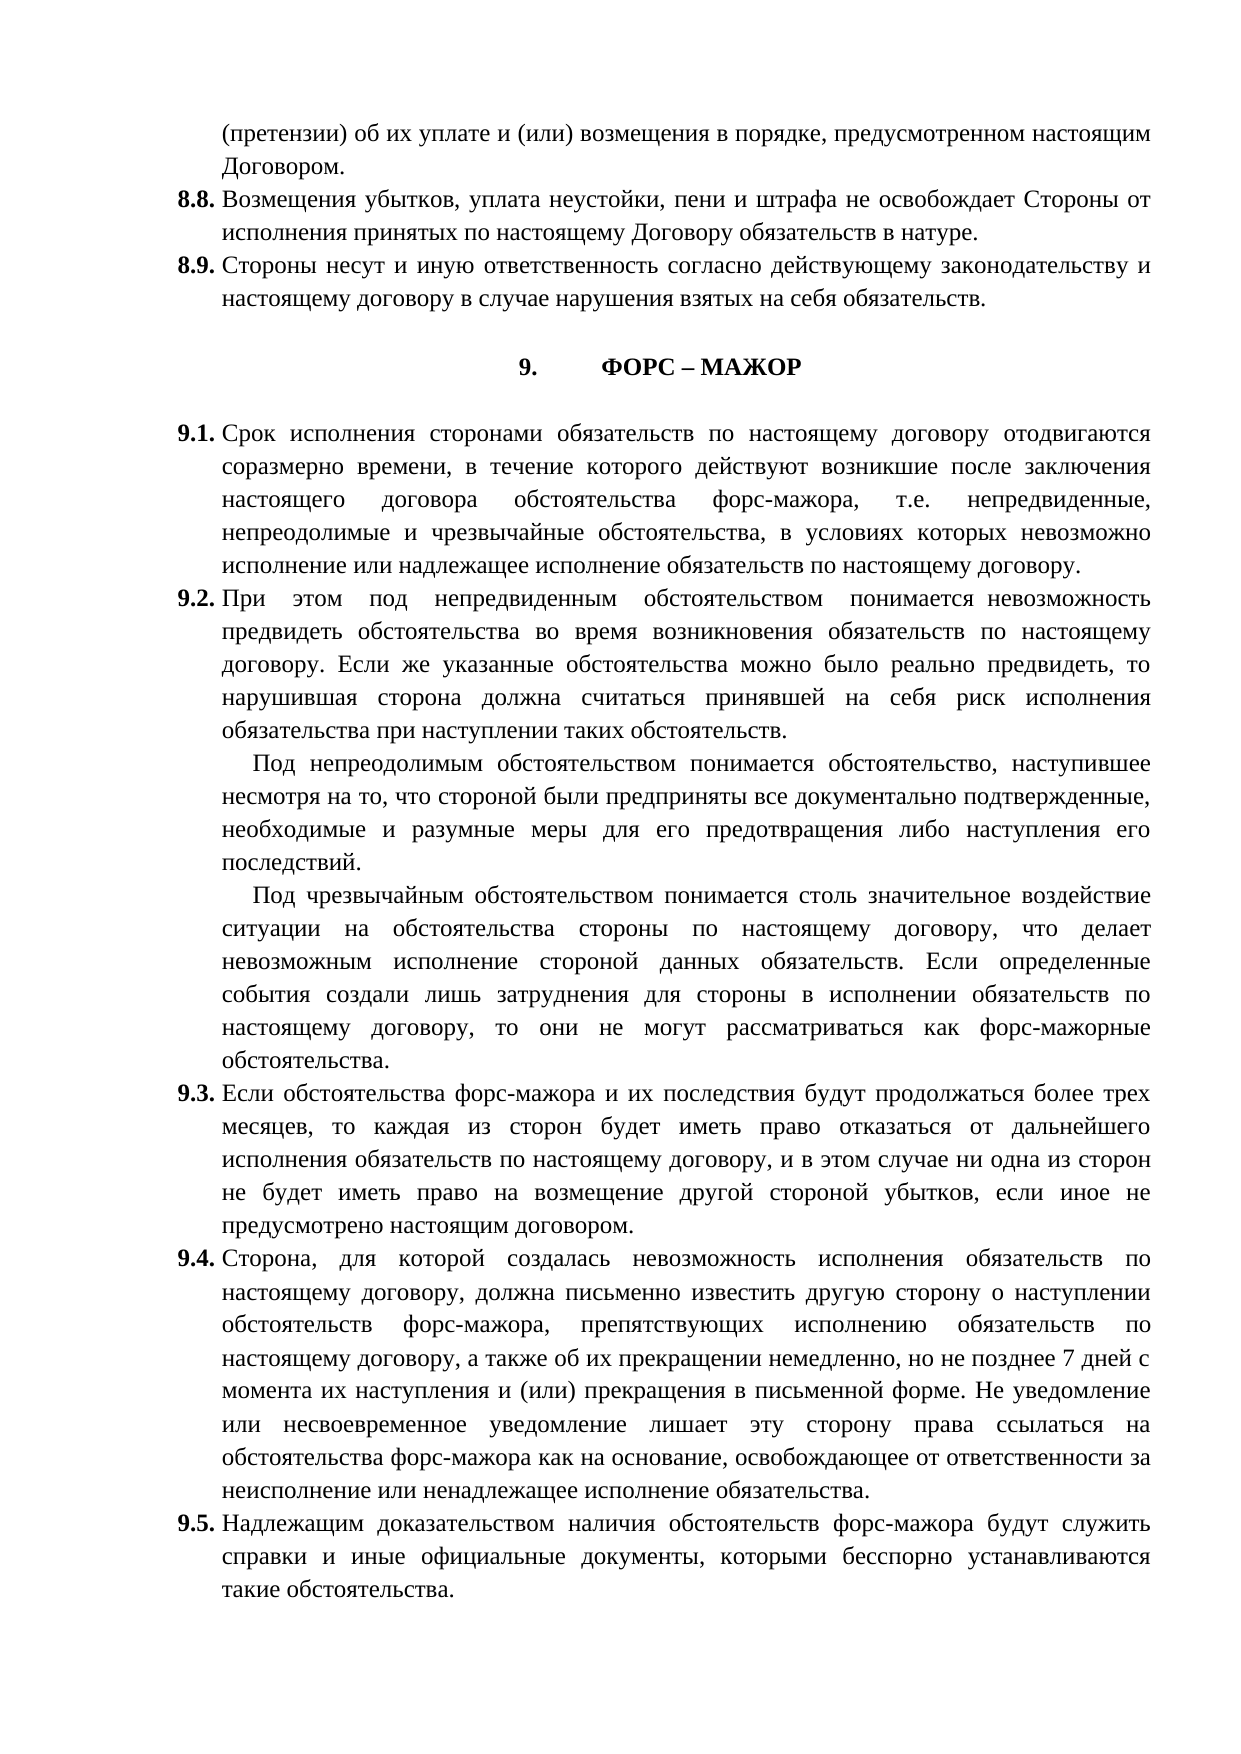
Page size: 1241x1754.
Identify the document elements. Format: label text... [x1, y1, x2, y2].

list Если обстоятельства форс-мажора и их последствия будут продолжаться более трех месяцев, то каждая из сторон будет иметь право отказаться от дальнейшего исполнения обязательств по настоящему договору, и в этом случае ни одна из сторон не будет иметь право на возмещение другой стороной убытков, если иное не предусмотрено настоящим договором. [177, 1078, 1152, 1239]
list При этом под непредвиденным обстоятельством понимается невозможность предвидеть обстоятельства во время возникновения обязательств по настоящему договору. Если же указанные обстоятельства можно было реально предвидеть, то нарушившая сторона должна считаться принявшей на себя риск исполнения обязательства при наступлении таких обстоятельств. [177, 583, 1152, 744]
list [177, 118, 1152, 180]
list Срок исполнения сторонами обязательств по настоящему договору отодвигаются соразмерно времени, в течение которого действуют возникшие после заключения настоящего договора обстоятельства форс-мажора, т.е. непредвиденные, непреодолимые и чрезвычайные обстоятельства, в условиях которых невозможно исполнение или надлежащее исполнение обязательств по настоящему договору. [177, 418, 1152, 579]
list Возмещения убытков, уплата неустойки, пени и штрафа не освобождает Стороны от исполнения принятых по настоящему Договору обязательств в натуре. [177, 184, 1152, 246]
text Под непреодолимым обстоятельством понимается обстоятельство, наступившее несмотря на то, что стороной были предприняты все документально подтвержденные, необходимые и разумные меры для его предотвращения либо наступления его последствий. [222, 748, 1152, 876]
list Стороны несут и иную ответственность согласно действующему законодательству и настоящему договору в случае нарушения взятых на себя обязательств. [177, 250, 1152, 312]
text Под чрезвычайным обстоятельством понимается столь значительное воздействие ситуации на обстоятельства стороны по настоящему договору, что делает невозможным исполнение стороной данных обязательств. Если определенные события создали лишь затруднения для стороны в исполнении обязательств по настоящему договору, то они не могут рассматриваться как форс-мажорные обстоятельства. [222, 880, 1152, 1074]
list Сторона, для которой создалась невозможность исполнения обязательств по настоящему договору, должна письменно известить другую сторону о наступлении обстоятельств форс-мажора, препятствующих исполнению обязательств по настоящему договору, а также об их прекращении немедленно, но не позднее 7 дней с момента их наступления и (или) прекращения в письменной форме. Не уведомление или несвоевременное уведомление лишает эту сторону права ссылаться на обстоятельства форс-мажора как на основание, освобождающее от ответственности за неисполнение или ненадлежащее исполнение обязательства. [177, 1243, 1152, 1503]
list Надлежащим доказательством наличия обстоятельств форс-мажора будут служить справки и иные официальные документы, которыми бесспорно устанавливаются такие обстоятельства. [177, 1508, 1152, 1602]
list ФОРС – МАЖОР [168, 352, 1152, 381]
